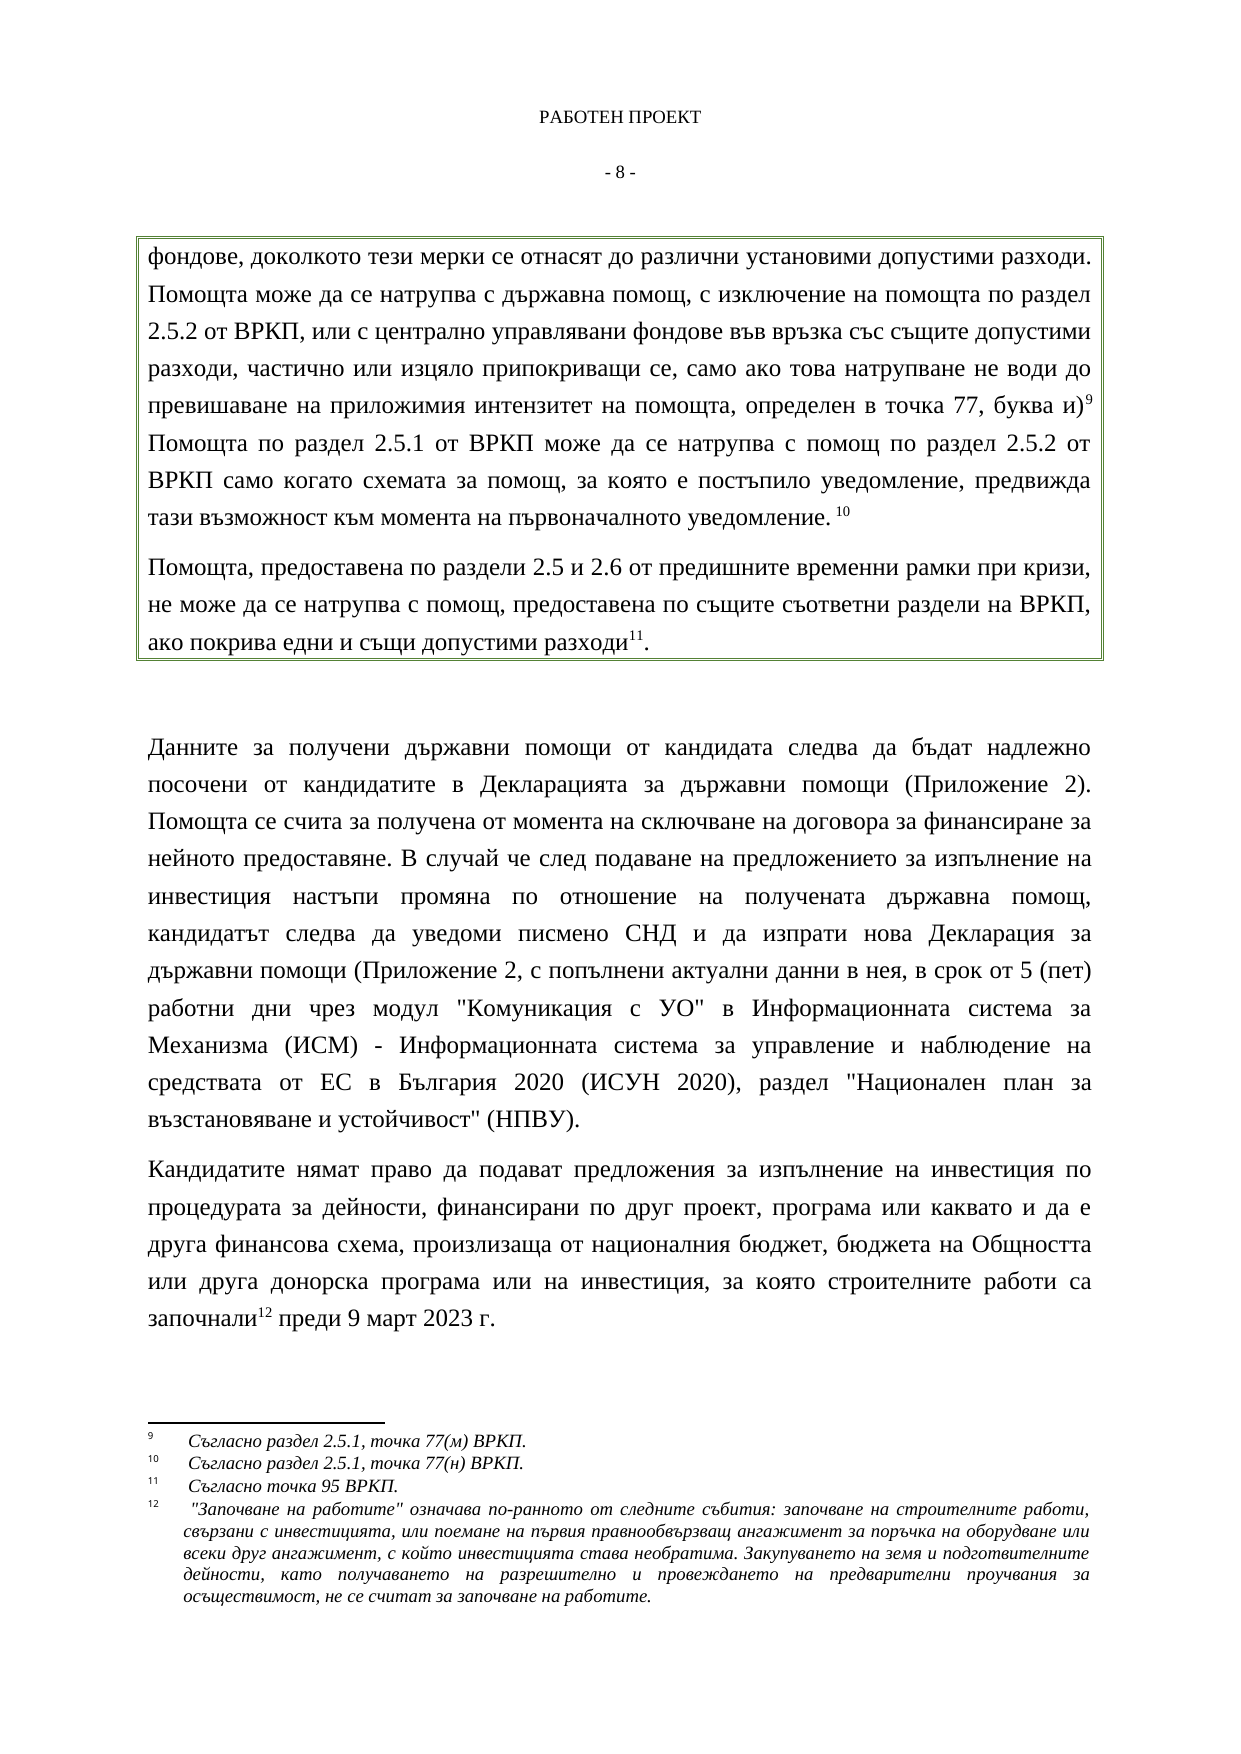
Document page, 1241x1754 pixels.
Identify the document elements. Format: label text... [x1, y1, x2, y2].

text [139, 239, 1101, 531]
text Кандидатите нямат право да подават предложения за изпълнение на инвестиция по процедурата за дейности, финансирани по друг проект, програма или каквато и да е друга финансова схема, произлизаща от националния бюджет, бюджета на Общността или друга донорска програма или на инвестиция, за която строителните работи са започнали преди 9 март 2023 г. [148, 1154, 1092, 1332]
text Помощта, предоставена по раздели 2.5 и 2.6 от предишните временни рамки при кризи, не може да се натрупва с помощ, предоставена по същите съответни раздели на ВРКП, ако покрива едни и същи допустими разходи. [139, 547, 1101, 658]
text Данните за получени държавни помощи от кандидата следва да бъдат надлежно посочени от кандидатите в Декларацията за държавни помощи (Приложение 2). Помощта се счита за получена от момента на сключване на договора за финансиране за нейното предоставяне. В случай че след подаване на предложението за изпълнение на инвестиция настъпи промяна по отношение на получената държавна помощ, кандидатът следва да уведоми писмено СНД и да изпрати нова Декларация за държавни помощи (Приложение 2, с попълнени актуални данни в нея, в срок от 5 (пет) работни дни чрез модул "Комуникация с УО" в Информационната система за Механизма (ИСМ) - Информационната система за управление и наблюдение на средствата от ЕС в България 2020 (ИСУН 2020), раздел "Национален план за възстановяване и устойчивост" (НПВУ). [148, 732, 1092, 1133]
